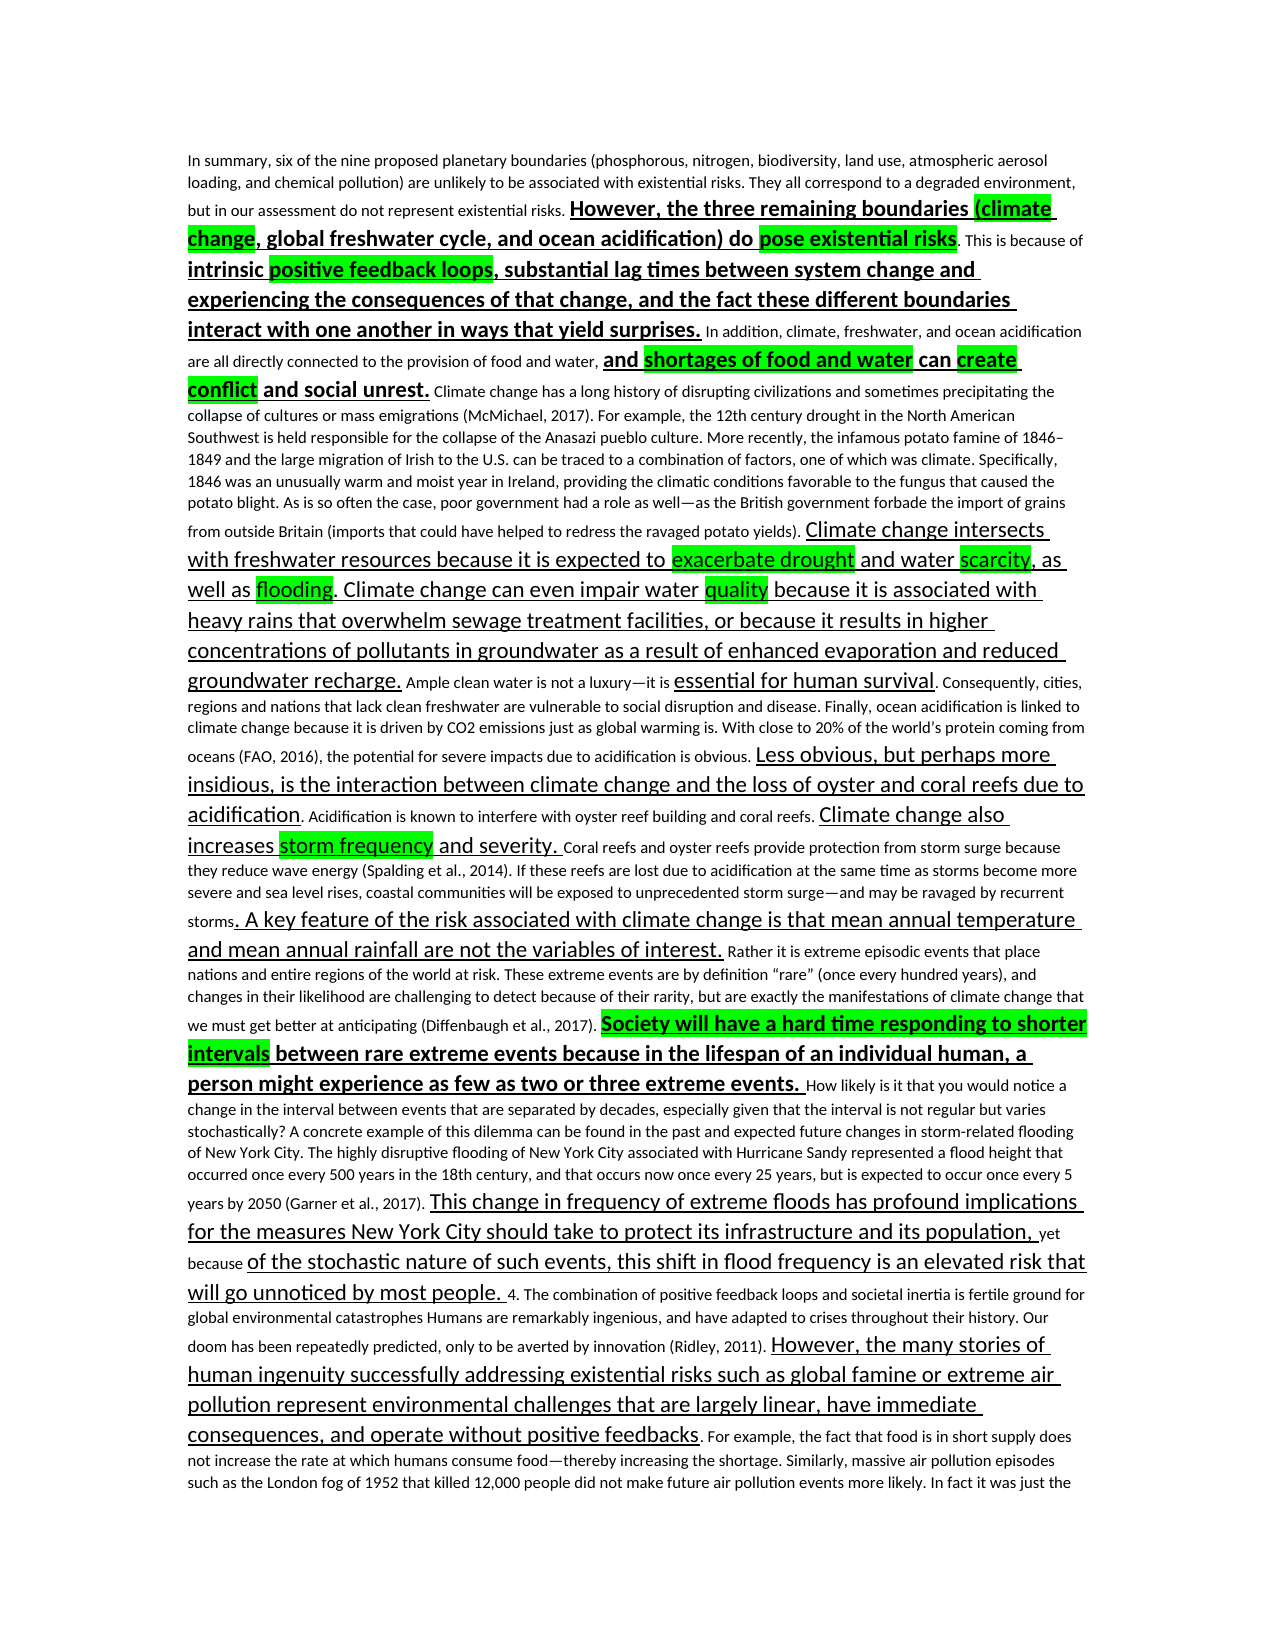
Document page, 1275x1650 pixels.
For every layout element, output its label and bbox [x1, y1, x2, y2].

text [187, 150, 1087, 1492]
